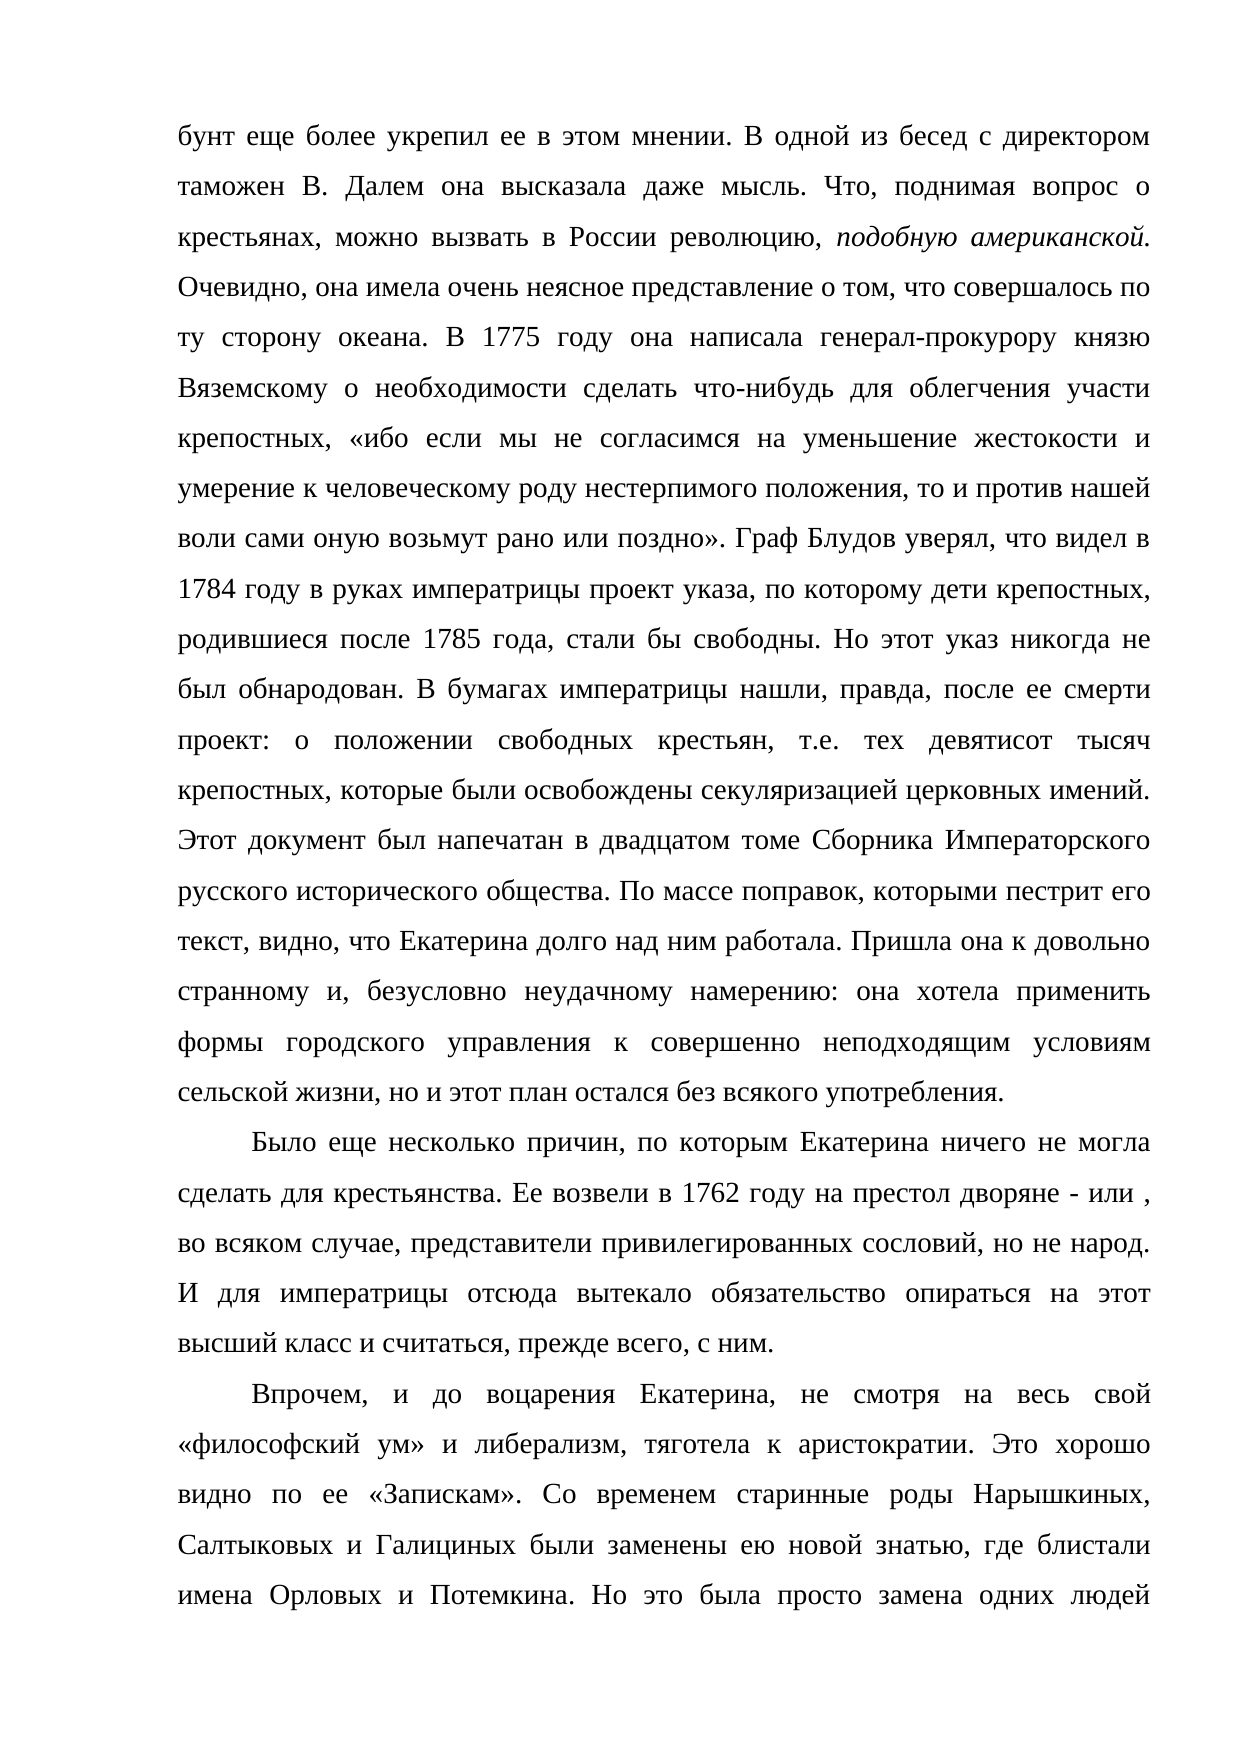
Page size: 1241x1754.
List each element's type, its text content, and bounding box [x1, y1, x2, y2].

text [177, 1376, 1152, 1611]
text Было еще несколько причин, по которым Екатерина ничего не могла сделать для крестьянства. Ее возвели в 1762 году на престол дворяне - или , во всяком случае, представители привилегированных сословий, но не народ. И для императрицы отсюда вытекало обязательство опираться на этот высший класс и считаться, прежде всего, с ним. [177, 1124, 1152, 1359]
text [177, 118, 1152, 1108]
